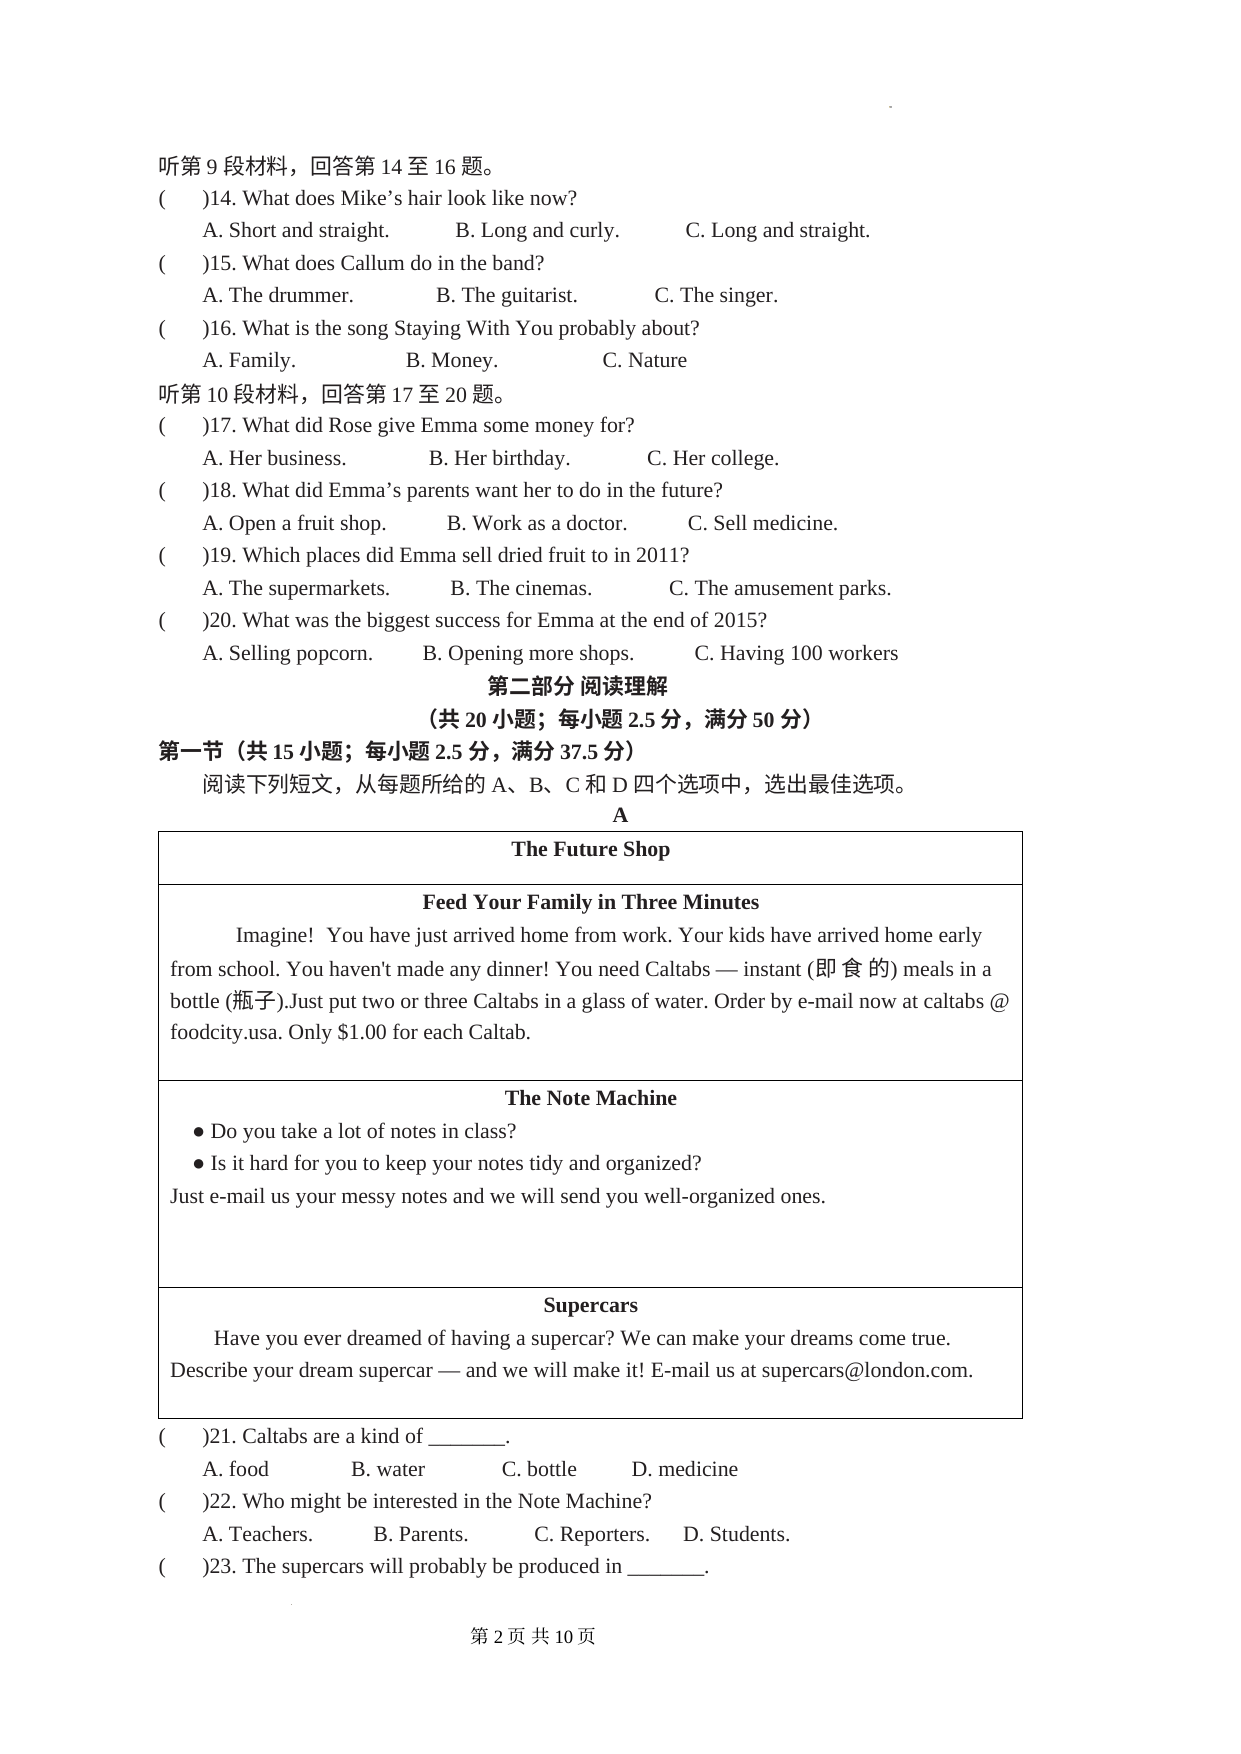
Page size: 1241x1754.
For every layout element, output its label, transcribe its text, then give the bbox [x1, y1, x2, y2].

table_cell Supercars Have you ever dreamed of having a supercar? We can make your dreams come true. Describe your dream supercar — and we will make it! E-mail us at supercars@london.com. [159, 1288, 1022, 1418]
text A. Her business. B. Her birthday. C. Her college. [158, 441, 1082, 474]
text A. Teachers. B. Parents. C. Reporters. D. Students. [158, 1517, 1082, 1549]
table_header The Future Shop [159, 832, 1022, 884]
text A. The supermarkets. B. The cinemas. C. The amusement parks. [158, 571, 1082, 604]
text 阅读下列短文，从每题所给的 A、B、C 和D 四个选项中，选出最佳选项。 [158, 766, 1082, 799]
text 第一节（共15 小题；每小题2.5 分，满分37.5 分） [158, 734, 1082, 766]
table_cell The Note Machine ● Do you take a lot of notes in class? ● Is it hard for you to keep your notes tidy and organized? Just e-mail us your messy notes and we will send you well-organized ones. [159, 1081, 1022, 1287]
text ( )18. What did Emma’s parents want her to do in the future? [158, 474, 1082, 506]
text A. Selling popcorn. B. Opening more shops. C. Having 100 workers [158, 636, 1082, 669]
text A. The drummer. B. The guitarist. C. The singer. [158, 279, 1082, 311]
text （共20 小题；每小题2.5 分，满分50 分） [158, 701, 1082, 734]
text ( )14. What does Mike’s hair look like now? [158, 181, 1082, 214]
text ( )20. What was the biggest success for Emma at the end of 2015? [158, 604, 1082, 636]
text ( )16. What is the song Staying With You probably about? [158, 311, 1082, 344]
text A. Family. B. Money. C. Nature [158, 344, 1082, 376]
text ( )17. What did Rose give Emma some money for? [158, 409, 1082, 441]
text 第二部分 阅读理解 [158, 669, 1082, 701]
text ( )15. What does Callum do in the band? [158, 246, 1082, 279]
text ( )21. Caltabs are a kind of _______. [158, 1419, 1082, 1452]
text 听第9 段材料，回答第14 至16 题。 [158, 149, 1082, 181]
text A. food B. water C. bottle D. medicine [158, 1452, 1082, 1484]
text ( )19. Which places did Emma sell dried fruit to in 2011? [158, 539, 1082, 571]
text A. Short and straight. B. Long and curly. C. Long and straight. [158, 214, 1082, 246]
text ( )23. The supercars will probably be produced in _______. [158, 1549, 1082, 1582]
text A. Open a fruit shop. B. Work as a doctor. C. Sell medicine. [158, 506, 1082, 539]
text ( )22. Who might be interested in the Note Machine? [158, 1484, 1082, 1517]
text 听第10 段材料，回答第17 至20 题。 [158, 376, 1082, 409]
text A [158, 799, 1082, 831]
table_cell Feed Your Family in Three Minutes Imagine! You have just arrived home from work. Your kids have arrived home early from school. You haven't made any dinner! You need Caltabs — instant (即 食 的) meals in a bottle (瓶子).Just put two or three Caltabs in a glass of water. Order by e-mail now at caltabs @ foodcity.usa. Only $1.00 for each Caltab. [159, 885, 1022, 1080]
